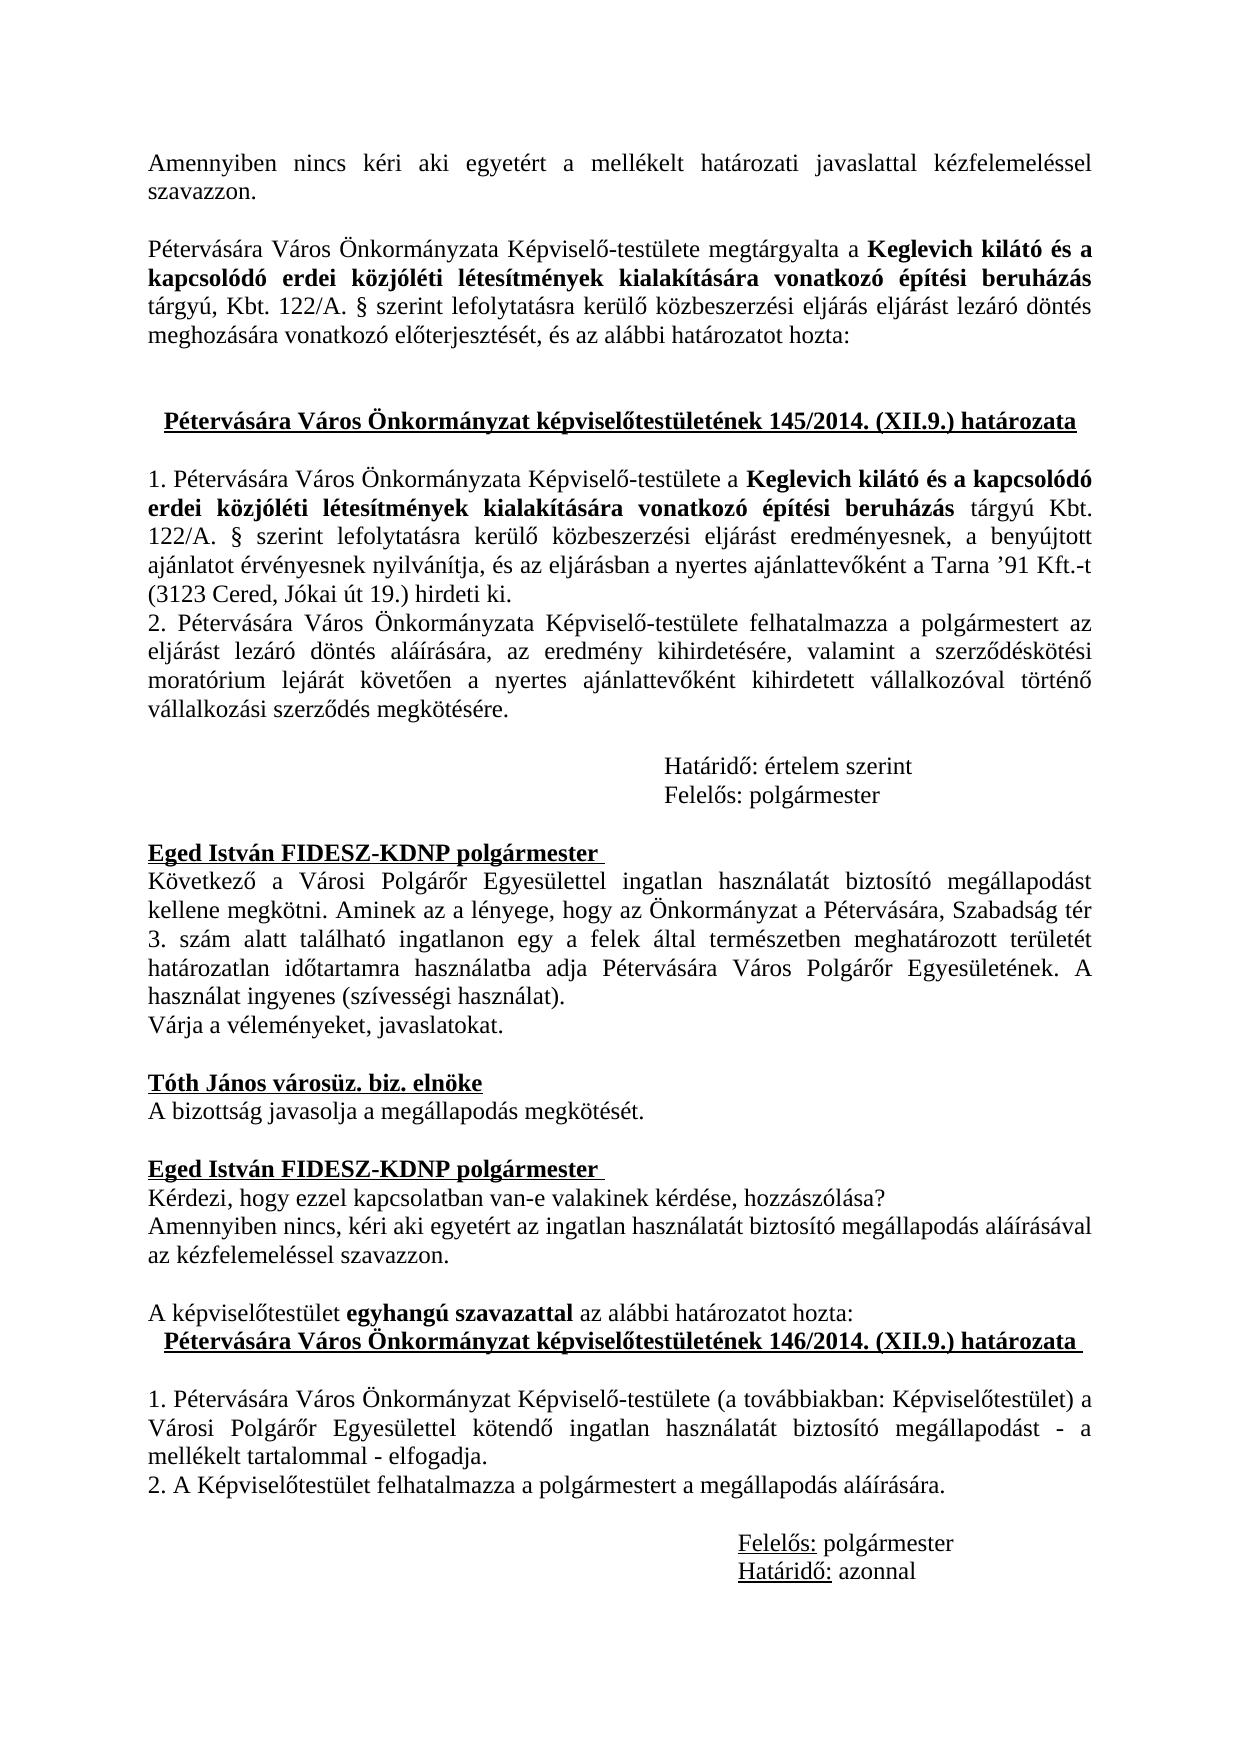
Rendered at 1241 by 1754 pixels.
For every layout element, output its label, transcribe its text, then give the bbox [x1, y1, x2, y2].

text Amennyiben nincs kéri aki egyetért a mellékelt határozati javaslattal kézfelemeléssel szavazzon. [148, 148, 1093, 205]
text A képviselőtestület egyhangú szavazattal az alábbi határozatot hozta: [148, 1298, 1093, 1326]
text Amennyiben nincs, kéri aki egyetért az ingatlan használatát biztosító megállapodás aláírásával az kézfelemeléssel szavazzon. [148, 1211, 1093, 1269]
text Következő a Városi Polgárőr Egyesülettel ingatlan használatát biztosító megállapodást kellene megkötni. Aminek az a lényege, hogy az Önkormányzat a Pétervására, Szabadság tér 3. szám alatt található ingatlanon egy a felek által természetben meghatározott területét határozatlan időtartamra használatba adja Pétervására Város Polgárőr Egyesületének. A használat ingyenes (szívességi használat). [148, 866, 1093, 1010]
text Eged István FIDESZ-KDNP polgármester [148, 838, 1093, 866]
text Tóth János városüz. biz. elnöke [148, 1068, 1093, 1096]
text Pétervására Város Önkormányzata Képviselő-testülete megtárgyalta a Keglevich kilátó és a kapcsolódó erdei közjóléti létesítmények kialakítására vonatkozó építési beruházás tárgyú, Kbt. 122/A. § szerint lefolytatásra kerülő közbeszerzési eljárás eljárást lezáró döntés meghozására vonatkozó előterjesztését, és az alábbi határozatot hozta: [148, 234, 1093, 349]
text Határidő: azonnal [701, 1556, 1093, 1585]
text 2. Pétervására Város Önkormányzata Képviselő-testülete felhatalmazza a polgármestert az eljárást lezáró döntés aláírására, az eredmény kihirdetésére, valamint a szerződéskötési moratórium lejárát követően a nyertes ajánlattevőként kihirdetett vállalkozóval történő vállalkozási szerződés megkötésére. [148, 608, 1093, 723]
text 1. Pétervására Város Önkormányzat Képviselő-testülete (a továbbiakban: Képviselőtestület) a Városi Polgárőr Egyesülettel kötendő ingatlan használatát biztosító megállapodást - a mellékelt tartalommal - elfogadja. [148, 1384, 1093, 1470]
text Eged István FIDESZ-KDNP polgármester [148, 1154, 1093, 1183]
text Pétervására Város Önkormányzat képviselőtestületének 146/2014. (XII.9.) határozata [148, 1326, 1093, 1355]
text Felelős: polgármester [701, 1528, 1093, 1556]
text 1. Pétervására Város Önkormányzata Képviselő-testülete a Keglevich kilátó és a kapcsolódó erdei közjóléti létesítmények kialakítására vonatkozó építési beruházás tárgyú Kbt. 122/A. § szerint lefolytatásra kerülő közbeszerzési eljárást eredményesnek, a benyújtott ajánlatot érvényesnek nyilvánítja, és az eljárásban a nyertes ajánlattevőként a Tarna ’91 Kft.-t (3123 Cered, Jókai út 19.) hirdeti ki. [148, 464, 1093, 608]
text Felelős: polgármester [148, 780, 1093, 809]
text 2. A Képviselőtestület felhatalmazza a polgármestert a megállapodás aláírására. [148, 1470, 1093, 1499]
text Határidő: értelem szerint [590, 751, 1093, 780]
text Kérdezi, hogy ezzel kapcsolatban van-e valakinek kérdése, hozzászólása? [148, 1183, 1093, 1211]
text Várja a véleményeket, javaslatokat. [148, 1010, 1093, 1039]
text Pétervására Város Önkormányzat képviselőtestületének 145/2014. (XII.9.) határozata [148, 406, 1093, 435]
text A bizottság javasolja a megállapodás megkötését. [148, 1096, 1093, 1125]
